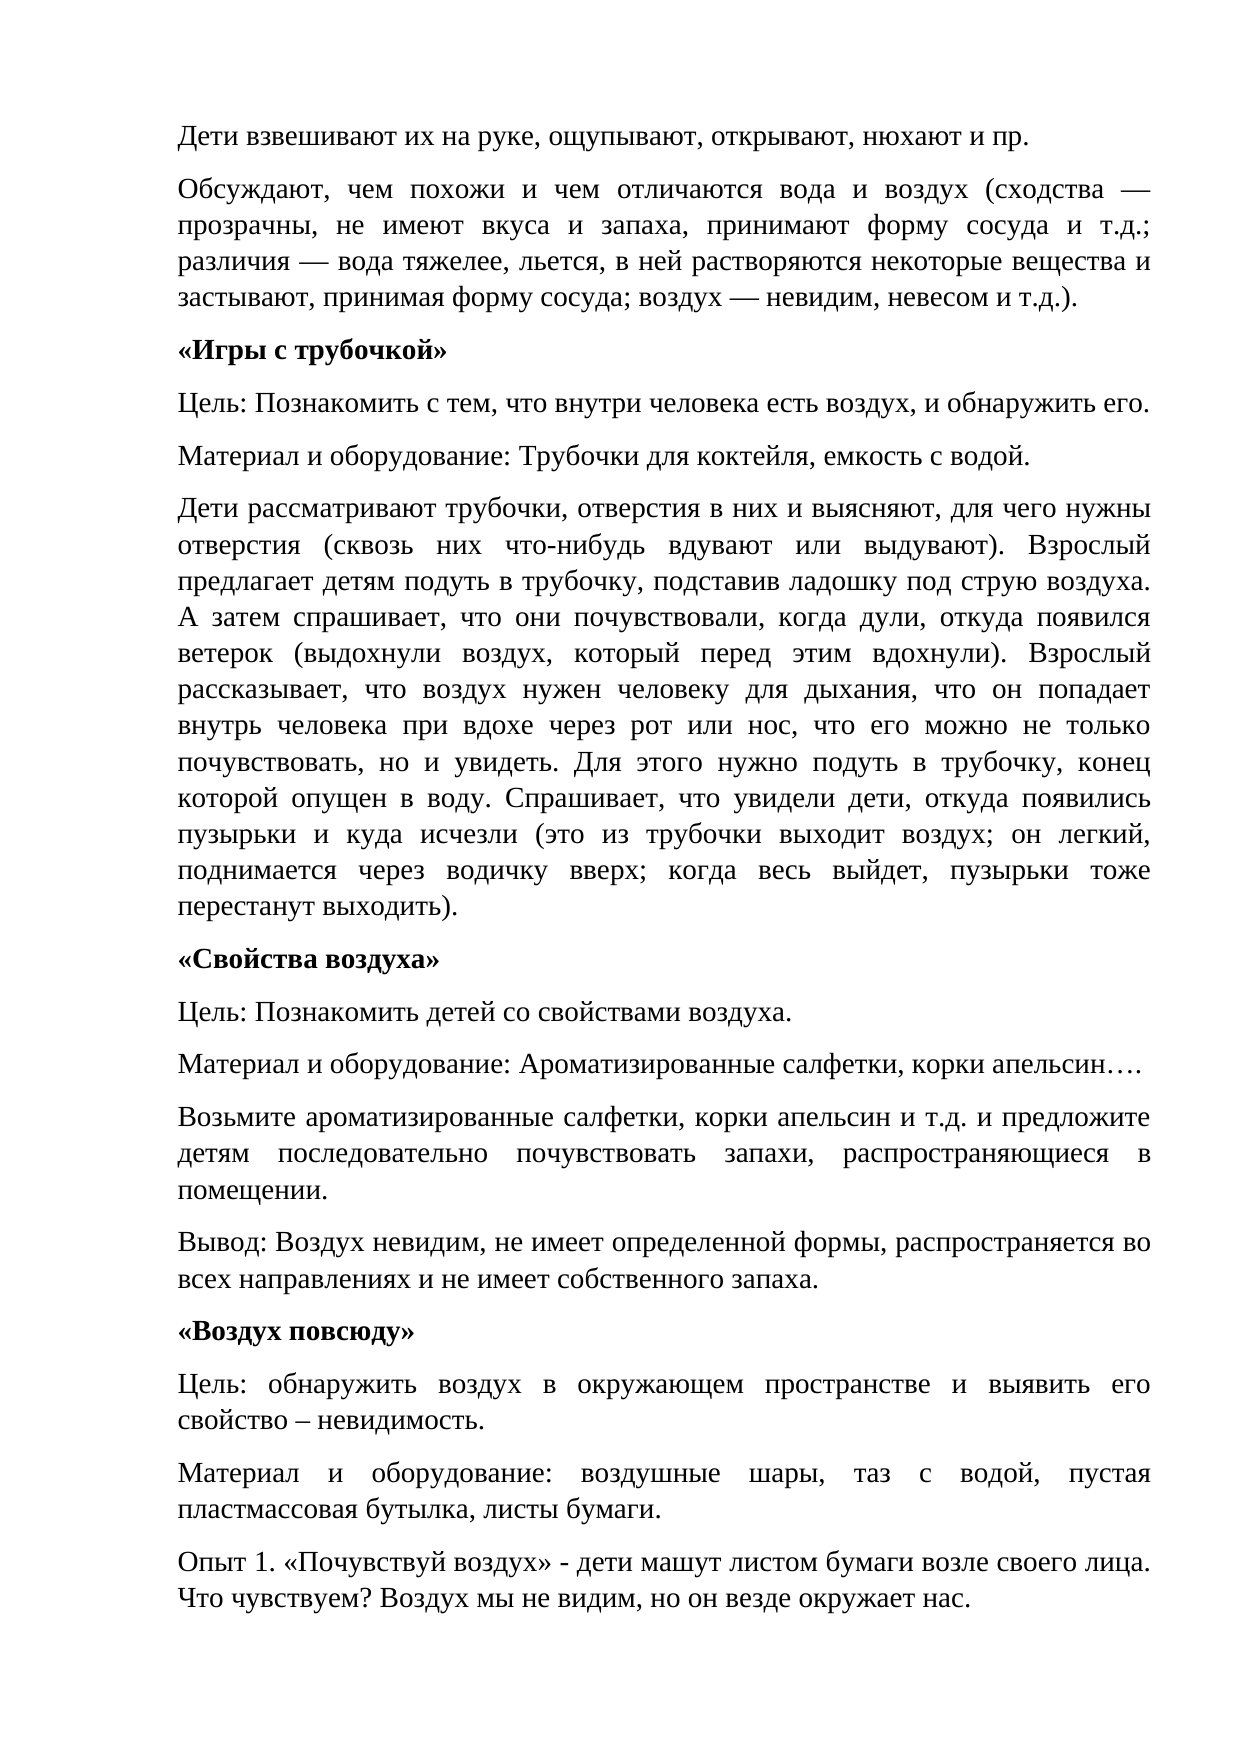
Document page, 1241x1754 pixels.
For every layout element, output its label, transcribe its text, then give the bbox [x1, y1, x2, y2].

text «Воздух повсюду» [177, 1313, 1152, 1347]
text Вывод: Воздух невидим, не имеет определенной формы, распространяется во всех направлениях и не имеет собственного запаха. [177, 1224, 1152, 1294]
text «Игры с трубочкой» [177, 332, 1152, 366]
text Опыт 1. «Почувствуй воздух» - дети машут листом бумаги возле своего лица. Что чувствуем? Воздух мы не видим, но он везде окружает нас. [177, 1544, 1152, 1614]
text Обсуждают, чем похожи и чем отличаются вода и воздух (сходства — прозрачны, не имеют вкуса и запаха, принимают форму сосуда и т.д.; различия — вода тяжелее, льется, в ней растворяются некоторые вещества и застывают, принимая форму сосуда; воздух — невидим, невесом и т.д.). [177, 171, 1152, 313]
text Материал и оборудование: Ароматизированные салфетки, корки апельсин…. [177, 1047, 1152, 1080]
text Цель: Познакомить с тем, что внутри человека есть воздух, и обнаружить его. [177, 385, 1152, 418]
text Материал и оборудование: Трубочки для коктейля, емкость с водой. [177, 438, 1152, 471]
text Возьмите ароматизированные салфетки, корки апельсин и т.д. и предложите детям последовательно почувствовать запахи, распространяющиеся в помещении. [177, 1099, 1152, 1205]
text Дети взвешивают их на руке, ощупывают, открывают, нюхают и пр. [177, 118, 1152, 152]
text Материал и оборудование: воздушные шары, таз с водой, пустая пластмассовая бутылка, листы бумаги. [177, 1455, 1152, 1525]
text «Свойства воздуха» [177, 941, 1152, 974]
text Цель: обнаружить воздух в окружающем пространстве и выявить его свойство – невидимость. [177, 1366, 1152, 1436]
text Цель: Познакомить детей со свойствами воздуха. [177, 994, 1152, 1027]
text Дети рассматривают трубочки, отверстия в них и выясняют, для чего нужны отверстия (сквозь них что-нибудь вдувают или выдувают). Взрослый предлагает детям подуть в трубочку, подставив ладошку под струю воздуха. А затем спрашивает, что они почувствовали, когда дули, откуда появился ветерок (выдохнули воздух, который перед этим вдохнули). Взрослый рассказывает, что воздух нужен человеку для дыхания, что он попадает внутрь человека при вдохе через рот или нос, что его можно не только почувствовать, но и увидеть. Для этого нужно подуть в трубочку, конец которой опущен в воду. Спрашивает, что увидели дети, откуда появились пузырьки и куда исчезли (это из трубочки выходит воздух; он легкий, поднимается через водичку вверх; когда весь выйдет, пузырьки тоже перестанут выходить). [177, 491, 1152, 922]
